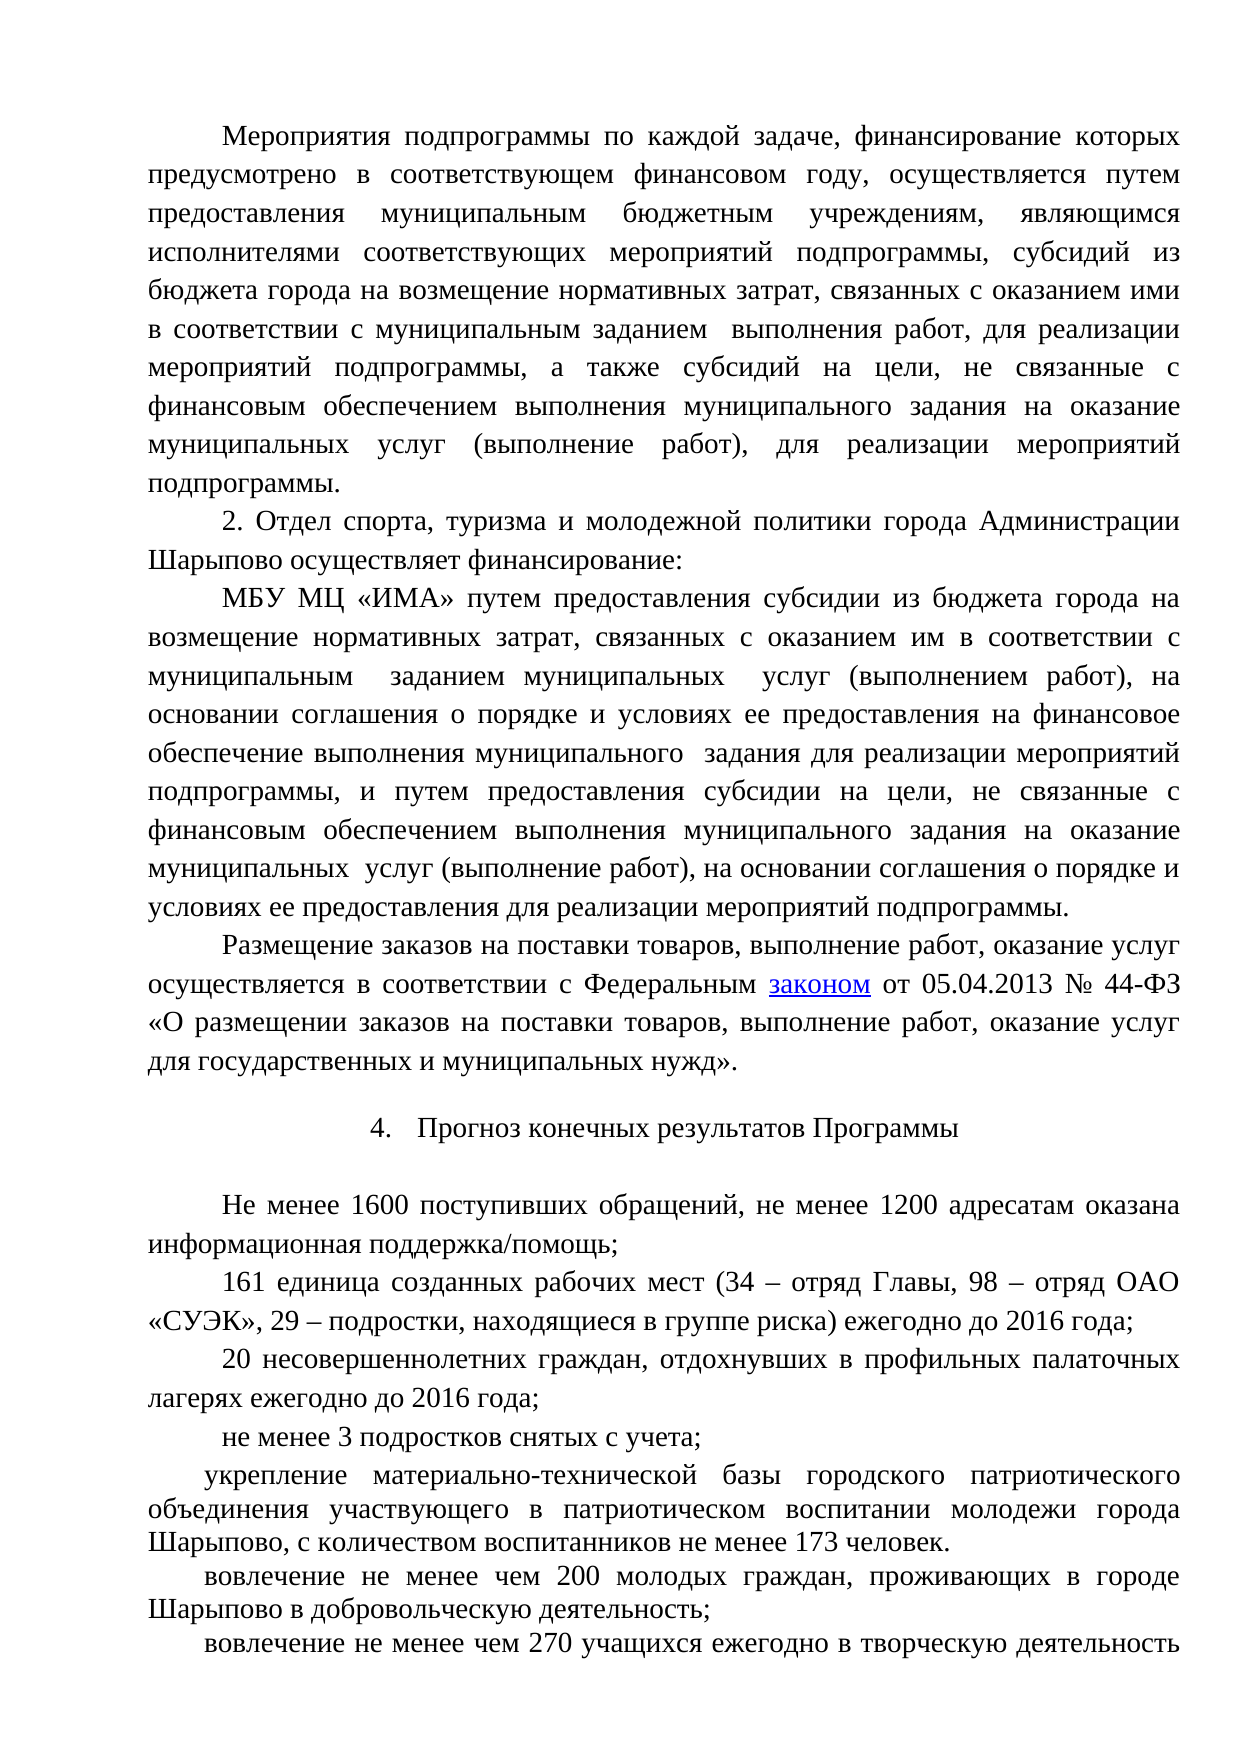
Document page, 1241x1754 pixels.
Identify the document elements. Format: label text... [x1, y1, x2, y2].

list МБУ МЦ «ИМА» путем предоставления субсидии из бюджета города на возмещение нормативных затрат, связанных с оказанием им в соответствии с муниципальным заданием муниципальных услуг (выполнением работ), на основании соглашения о порядке и условиях ее предоставления на финансовое обеспечение выполнения муниципального задания для реализации мероприятий подпрограммы, и путем предоставления субсидии на цели, не связанные с финансовым обеспечением выполнения муниципального задания на оказание муниципальных услуг (выполнение работ), на основании соглашения о порядке и условиях ее предоставления для реализации мероприятий подпрограммы. [148, 581, 1181, 922]
text укрепление материально-технической базы городского патриотического объединения участвующего в патриотическом воспитании молодежи города Шарыпово, с количеством воспитанников не менее 173 человек. [148, 1457, 1181, 1558]
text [148, 1625, 1181, 1658]
text Размещение заказов на поставки товаров, выполнение работ, оказание услуг осуществляется в соответствии с Федеральным законом от 05.04.2013 № 44-ФЗ «О размещении заказов на поставки товаров, выполнение работ, оказание услуг для государственных и муниципальных нужд». [148, 927, 1181, 1077]
text 20 несовершеннолетних граждан, отдохнувших в профильных палаточных лагерях ежегодно до 2016 года; [148, 1342, 1181, 1414]
text 161 единица созданных рабочих мест (34 – отряд Главы, 98 – отряд ОАО «СУЭК», 29 – подростки, находящиеся в группе риска) ежегодно до 2016 года; [148, 1264, 1181, 1337]
list 2. Отдел спорта, туризма и молодежной политики города Администрации Шарыпово осуществляет финансирование: [148, 503, 1181, 576]
text вовлечение не менее чем 200 молодых граждан, проживающих в городе Шарыпово в добровольческую деятельность; [148, 1558, 1181, 1625]
text Не менее 1600 поступивших обращений, не менее 1200 адресатам оказана информационная поддержка/помощь; [148, 1187, 1181, 1259]
list Прогноз конечных результатов Программы [148, 1110, 1181, 1144]
list Мероприятия подпрограммы по каждой задаче, финансирование которых предусмотрено в соответствующем финансовом году, осуществляется путем предоставления муниципальным бюджетным учреждениям, являющимся исполнителями соответствующих мероприятий подпрограммы, субсидий из бюджета города на возмещение нормативных затрат, связанных с оказанием ими в соответствии с муниципальным заданием выполнения работ, для реализации мероприятий подпрограммы, а также субсидий на цели, не связанные с финансовым обеспечением выполнения муниципального задания на оказание муниципальных услуг (выполнение работ), для реализации мероприятий подпрограммы. [148, 118, 1181, 498]
text не менее 3 подростков снятых с учета; [148, 1419, 1181, 1452]
